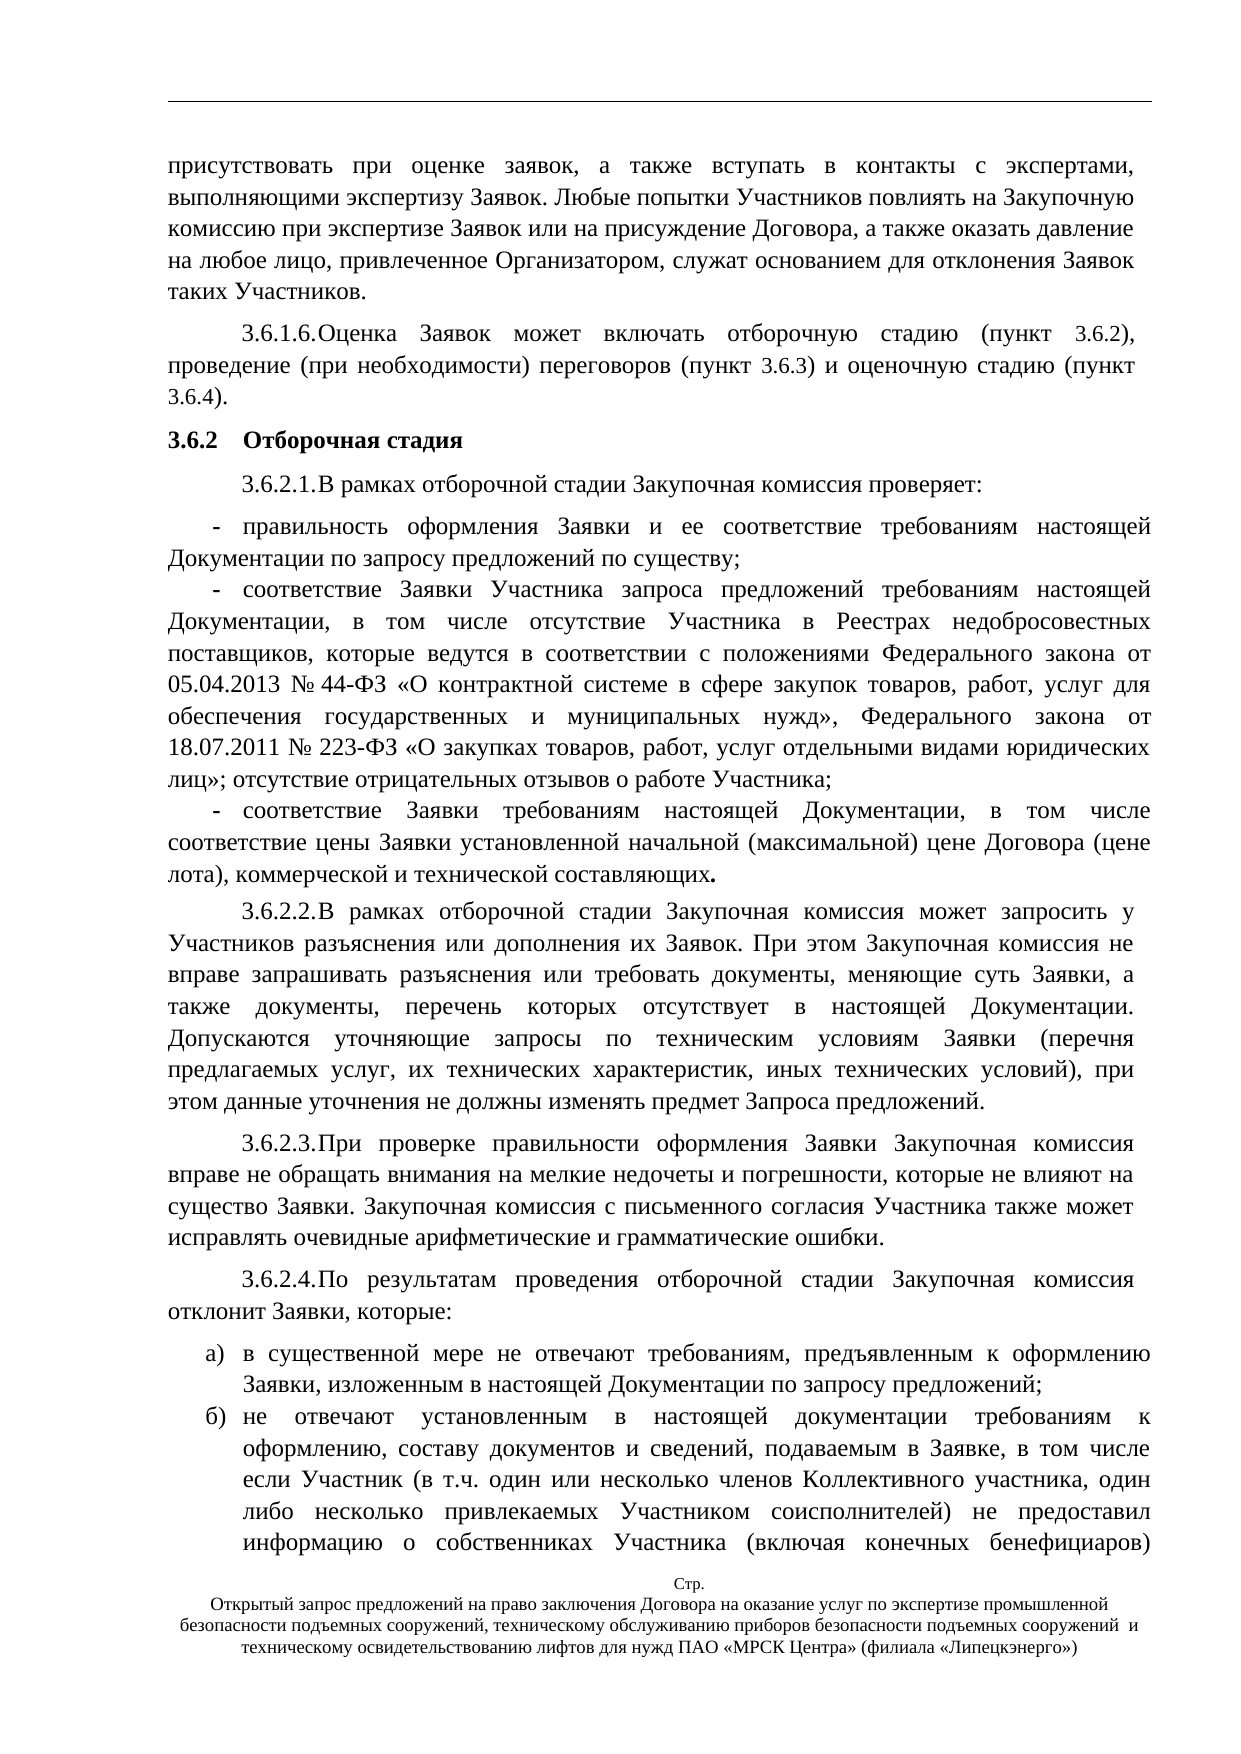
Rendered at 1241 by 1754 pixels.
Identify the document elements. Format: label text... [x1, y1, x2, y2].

list В рамках отборочной стадии Закупочная комиссия проверяет: [168, 469, 1135, 498]
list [205, 1401, 1152, 1556]
list По результатам проведения отборочной стадии Закупочная комиссия отклонит Заявки, которые: [168, 1264, 1135, 1325]
list При проверке правильности оформления Заявки Закупочная комиссия вправе не обращать внимания на мелкие недочеты и погрешности, которые не влияют на существо Заявки. Закупочная комиссия с письменного согласия Участника также может исправлять очевидные арифметические и грамматические ошибки. [168, 1128, 1135, 1251]
list правильность оформления Заявки и ее соответствие требованиям настоящей Документации по запросу предложений по существу; [168, 511, 1152, 572]
list соответствие Заявки требованиям настоящей Документации, в том числе соответствие цены Заявки установленной начальной (максимальной) цене Договора (цене лота), коммерческой и технической составляющих. [168, 796, 1152, 887]
list в существенной мере не отвечают требованиям, предъявленным к оформлению Заявки, изложенным в настоящей Документации по запросу предложений; [205, 1338, 1152, 1398]
list Оценка Заявок может включать отборочную стадию (пункт 3.6.2), проведение (при необходимости) переговоров (пункт 3.6.3) и оценочную стадию (пункт 3.6.4). [168, 318, 1135, 410]
list В рамках отборочной стадии Закупочная комиссия может запросить у Участников разъяснения или дополнения их Заявок. При этом Закупочная комиссия не вправе запрашивать разъяснения или требовать документы, меняющие суть Заявки, а также документы, перечень которых отсутствует в настоящей Документации. Допускаются уточняющие запросы по техническим условиям Заявки (перечня предлагаемых услуг, их технических характеристик, иных технических условий), при этом данные уточнения не должны изменять предмет Запроса предложений. [168, 896, 1135, 1114]
subtitle Отборочная стадия [168, 425, 1152, 454]
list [168, 150, 1135, 305]
list соответствие Заявки Участника запроса предложений требованиям настоящей Документации, в том числе отсутствие Участника в Реестрах недобросовестных поставщиков, которые ведутся в соответствии с положениями Федерального закона от 05.04.2013 № 44-ФЗ «О контрактной системе в сфере закупок товаров, работ, услуг для обеспечения государственных и муниципальных нужд», Федерального закона от 18.07.2011 № 223-ФЗ «О закупках товаров, работ, услуг отдельными видами юридических лиц»; отсутствие отрицательных отзывов о работе Участника; [168, 574, 1152, 793]
